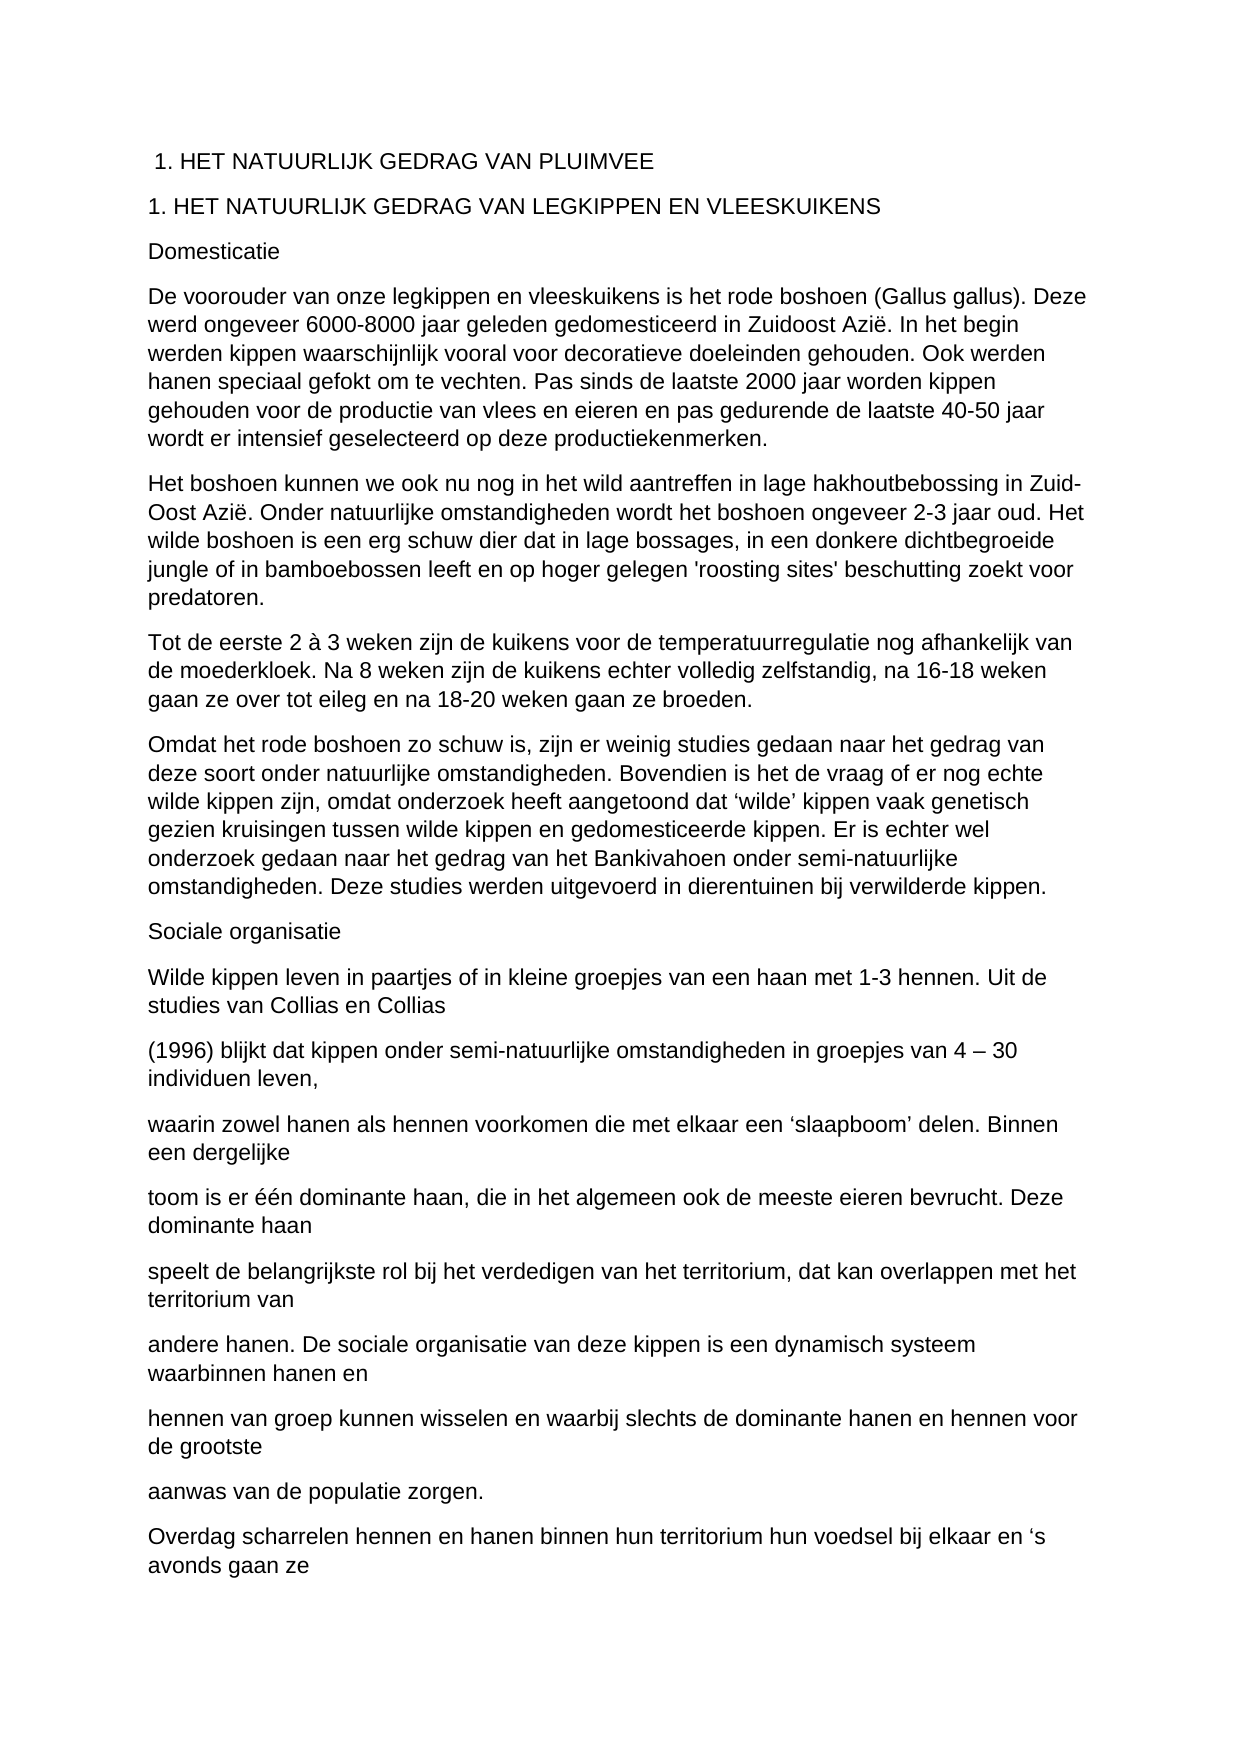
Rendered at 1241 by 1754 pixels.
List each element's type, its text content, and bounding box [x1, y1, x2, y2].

text speelt de belangrijkste rol bij het verdedigen van het territorium, dat kan overlappen met het territorium van [148, 1258, 1093, 1312]
text De voorouder van onze legkippen en vleeskuikens is het rode boshoen (Gallus gallus). Deze werd ongeveer 6000-8000 jaar geleden gedomesticeerd in Zuidoost Azië. In het begin werden kippen waarschijnlijk vooral voor decoratieve doeleinden gehouden. Ook werden hanen speciaal gefokt om te vechten. Pas sinds de laatste 2000 jaar worden kippen gehouden voor de productie van vlees en eieren en pas gedurende de laatste 40-50 jaar wordt er intensief geselecteerd op deze productiekenmerken. [148, 283, 1093, 451]
text Overdag scharrelen hennen en hanen binnen hun territorium hun voedsel bij elkaar en ‘s avonds gaan ze [148, 1523, 1093, 1578]
text aanwas van de populatie zorgen. [148, 1478, 1093, 1504]
text Het boshoen kunnen we ook nu nog in het wild aantreffen in lage hakhoutbebossing in Zuid-Oost Azië. Onder natuurlijke omstandigheden wordt het boshoen ongeveer 2-3 jaar oud. Het wilde boshoen is een erg schuw dier dat in lage bossages, in een donkere dichtbegroeide jungle of in bamboebossen leeft en op hoger gelegen 'roosting sites' beschutting zoekt voor predatoren. [148, 470, 1093, 610]
text andere hanen. De sociale organisatie van deze kippen is een dynamisch systeem waarbinnen hanen en [148, 1331, 1093, 1386]
text Domesticatie [148, 238, 1093, 264]
text Sociale organisatie [148, 918, 1093, 945]
text 1. HET NATUURLIJK GEDRAG VAN PLUIMVEE [148, 148, 1093, 174]
text (1996) blijkt dat kippen onder semi-natuurlijke omstandigheden in groepjes van 4 – 30 individuen leven, [148, 1037, 1093, 1092]
text Tot de eerste 2 à 3 weken zijn de kuikens voor de temperatuurregulatie nog afhankelijk van de moederkloek. Na 8 weken zijn de kuikens echter volledig zelfstandig, na 16-18 weken gaan ze over tot eileg en na 18-20 weken gaan ze broeden. [148, 629, 1093, 712]
text Wilde kippen leven in paartjes of in kleine groepjes van een haan met 1-3 hennen. Uit de studies van Collias en Collias [148, 963, 1093, 1018]
text Omdat het rode boshoen zo schuw is, zijn er weinig studies gedaan naar het gedrag van deze soort onder natuurlijke omstandigheden. Bovendien is het de vraag of er nog echte wilde kippen zijn, omdat onderzoek heeft aangetoond dat ‘wilde’ kippen vaak genetisch gezien kruisingen tussen wilde kippen en gedomesticeerde kippen. Er is echter wel onderzoek gedaan naar het gedrag van het Bankivahoen onder semi-natuurlijke omstandigheden. Deze studies werden uitgevoerd in dierentuinen bij verwilderde kippen. [148, 731, 1093, 899]
text 1. HET NATUURLIJK GEDRAG VAN LEGKIPPEN EN VLEESKUIKENS [148, 193, 1093, 219]
text waarin zowel hanen als hennen voorkomen die met elkaar een ‘slaapboom’ delen. Binnen een dergelijke [148, 1111, 1093, 1165]
text hennen van groep kunnen wisselen en waarbij slechts de dominante hanen en hennen voor de grootste [148, 1405, 1093, 1459]
text toom is er één dominante haan, die in het algemeen ook de meeste eieren bevrucht. Deze dominante haan [148, 1184, 1093, 1239]
